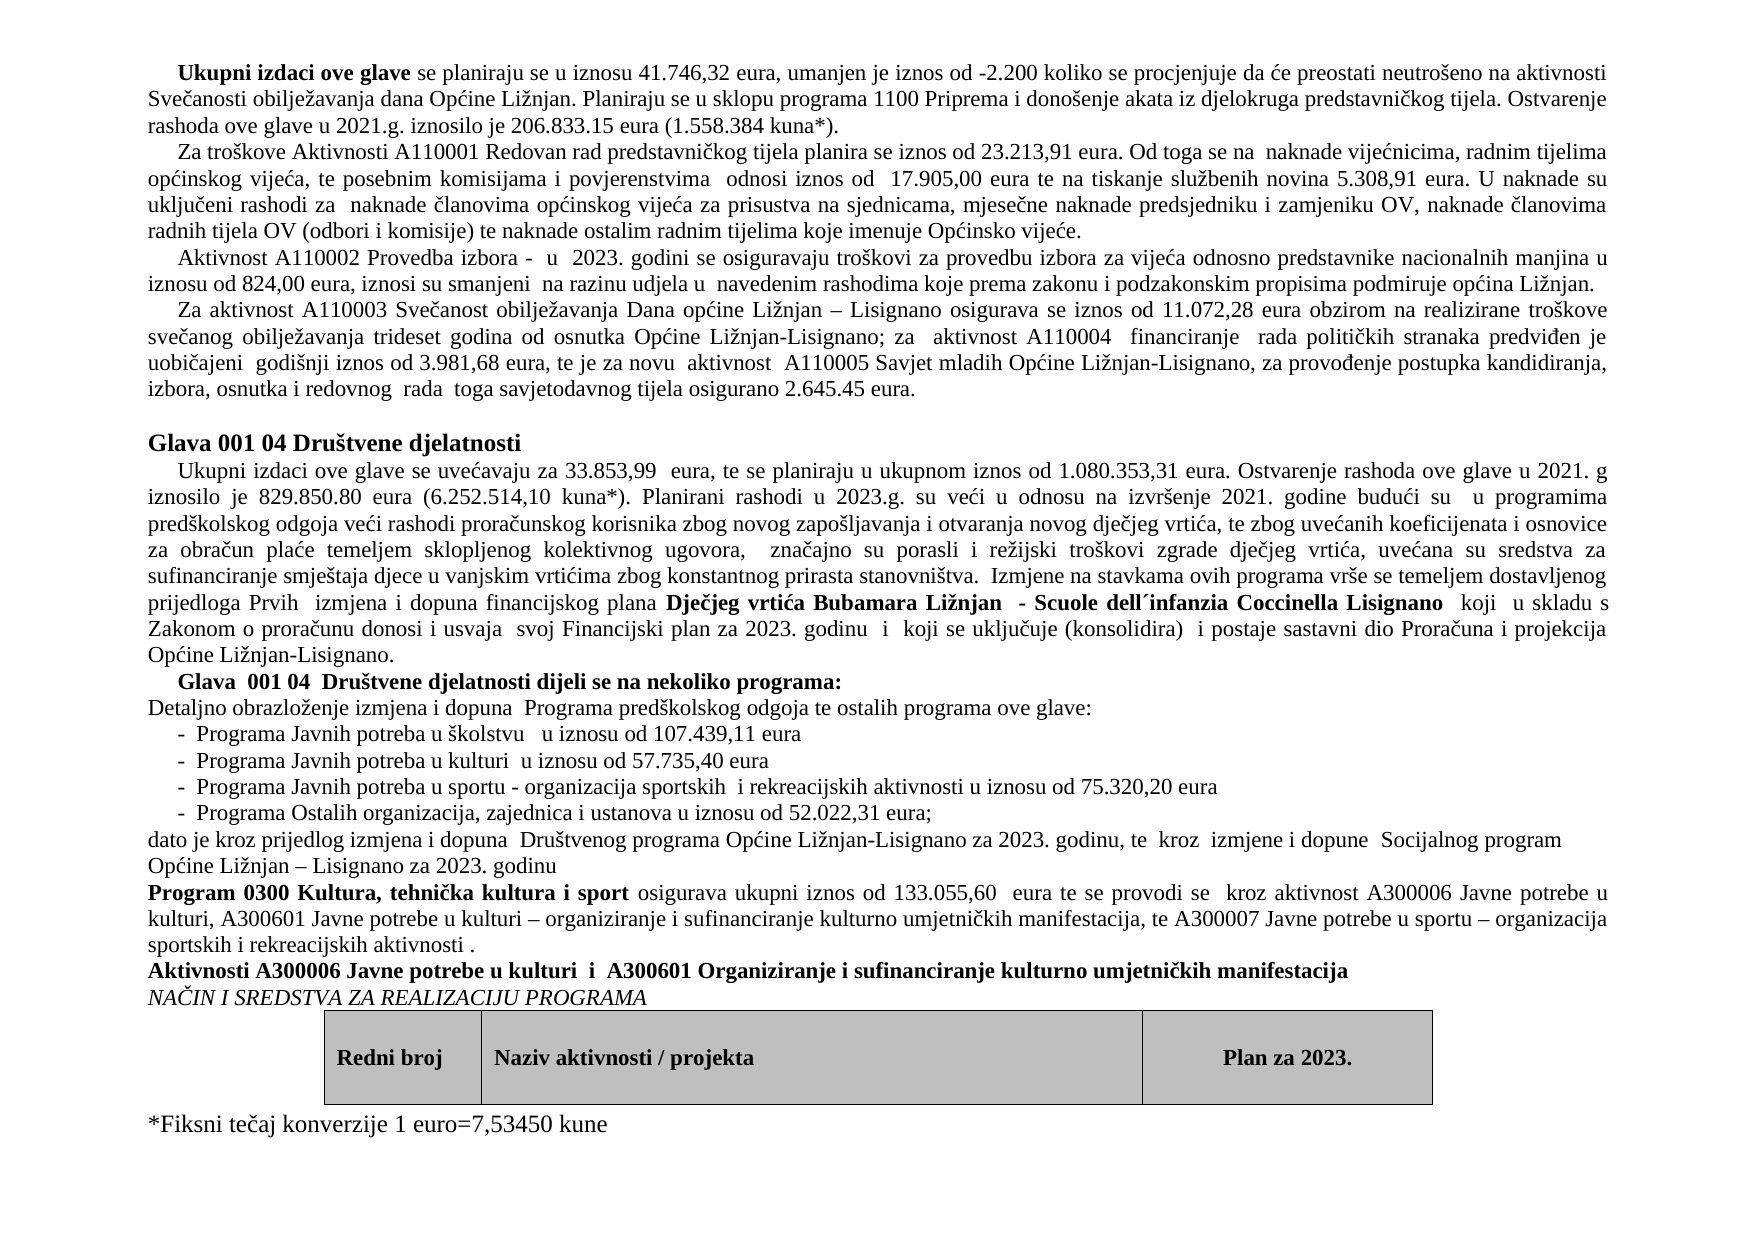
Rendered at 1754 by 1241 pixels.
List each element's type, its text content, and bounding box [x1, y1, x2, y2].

text dato je kroz prijedlog izmjena i dopuna Društvenog programa Općine Ližnjan-Lisignano za 2023. godinu, te kroz izmjene i dopune Socijalnog program Općine Ližnjan – Lisignano za 2023. godinu [148, 826, 1609, 878]
text Glava 001 04 Društvene djelatnosti dijeli se na nekoliko programa: [148, 668, 1609, 694]
text Detaljno obrazloženje izmjena i dopuna Programa predškolskog odgoja te ostalih programa ove glave: [148, 694, 1609, 720]
table_header Plan za 2023. [1143, 1011, 1432, 1104]
text Za aktivnost A110003 Svečanost obilježavanja Dana općine Ližnjan – Lisignano osigurava se iznos od 11.072,28 eura obzirom na realizirane troškove svečanog obilježavanja trideset godina od osnutka Općine Ližnjan-Lisignano; za aktivnost A110004 financiranje rada političkih stranaka predviđen je uobičajeni godišnji iznos od 3.981,68 eura, te je za novu aktivnost A110005 Savjet mladih Općine Ližnjan-Lisignano, za provođenje postupka kandidiranja, izbora, osnutka i redovnog rada toga savjetodavnog tijela osigurano 2.645.45 eura. [148, 296, 1609, 402]
text Ukupni izdaci ove glave se uvećavaju za 33.853,99 eura, te se planiraju u ukupnom iznos od 1.080.353,31 eura. Ostvarenje rashoda ove glave u 2021. g iznosilo je 829.850.80 eura (6.252.514,10 kuna*). Planirani rashodi u 2023.g. su veći u odnosu na izvršenje 2021. godine budući su u programima predškolskog odgoja veći rashodi proračunskog korisnika zbog novog zapošljavanja i otvaranja novog dječjeg vrtića, te zbog uvećanih koeficijenata i osnovice za obračun plaće temeljem sklopljenog kolektivnog ugovora, značajno su porasli i režijski troškovi zgrade dječjeg vrtića, uvećana su sredstva za sufinanciranje smještaja djece u vanjskim vrtićima zbog konstantnog prirasta stanovništva. Izmjene na stavkama ovih programa vrše se temeljem dostavljenog prijedloga Prvih izmjena i dopuna financijskog plana Dječjeg vrtića Bubamara Ližnjan - Scuole dell´infanzia Coccinella Lisignano koji u skladu s Zakonom o proračunu donosi i usvaja svoj Financijski plan za 2023. godinu i koji se uključuje (konsolidira) i postaje sastavni dio Proračuna i projekcija Općine Ližnjan-Lisignano. [148, 457, 1609, 668]
text Glava 001 04 Društvene djelatnosti [148, 428, 1609, 457]
text - Programa Ostalih organizacija, zajednica i ustanova u iznosu od 52.022,31 eura; [148, 799, 1609, 826]
text Aktivnosti A300006 Javne potrebe u kulturi i A300601 Organiziranje i sufinanciranje kulturno umjetničkih manifestacija [148, 958, 1609, 984]
text Program 0300 Kultura, tehnička kultura i sport osigurava ukupni iznos od 133.055,60 eura te se provodi se kroz aktivnost A300006 Javne potrebe u kulturi, A300601 Javne potrebe u kulturi – organiziranje i sufinanciranje kulturno umjetničkih manifestacija, te A300007 Javne potrebe u sportu – organizacija sportskih i rekreacijskih aktivnosti . [148, 878, 1609, 958]
text - Programa Javnih potreba u školstvu u iznosu od 107.439,11 eura [148, 720, 1609, 747]
text - Programa Javnih potreba u kulturi u iznosu od 57.735,40 eura [148, 747, 1609, 773]
text Aktivnost A110002 Provedba izbora - u 2023. godini se osiguravaju troškovi za provedbu izbora za vijeća odnosno predstavnike nacionalnih manjina u iznosu od 824,00 eura, iznosi su smanjeni na razinu udjela u navedenim rashodima koje prema zakonu i podzakonskim propisima podmiruje općina Ližnjan. [148, 244, 1609, 296]
text Za troškove Aktivnosti A110001 Redovan rad predstavničkog tijela planira se iznos od 23.213,91 eura. Od toga se na naknade vijećnicima, radnim tijelima općinskog vijeća, te posebnim komisijama i povjerenstvima odnosi iznos od 17.905,00 eura te na tiskanje službenih novina 5.308,91 eura. U naknade su uključeni rashodi za naknade članovima općinskog vijeća za prisustva na sjednicama, mjesečne naknade predsjedniku i zamjeniku OV, naknade članovima radnih tijela OV (odbori i komisije) te naknade ostalim radnim tijelima koje imenuje Općinsko vijeće. [148, 138, 1609, 244]
text - Programa Javnih potreba u sportu - organizacija sportskih i rekreacijskih aktivnosti u iznosu od 75.320,20 eura [148, 773, 1609, 799]
table_header Naziv aktivnosti / projekta [482, 1011, 1142, 1104]
text Ukupni izdaci ove glave se planiraju se u iznosu 41.746,32 eura, umanjen je iznos od -2.200 koliko se procjenjuje da će preostati neutrošeno na aktivnosti Svečanosti obilježavanja dana Općine Ližnjan. Planiraju se u sklopu programa 1100 Priprema i donošenje akata iz djelokruga predstavničkog tijela. Ostvarenje rashoda ove glave u 2021.g. iznosilo je 206.833.15 eura (1.558.384 kuna*). [148, 59, 1609, 138]
table_header Redni broj [325, 1011, 481, 1104]
text NAČIN I SREDSTVA ZA REALIZACIJU PROGRAMA [148, 984, 1609, 1010]
